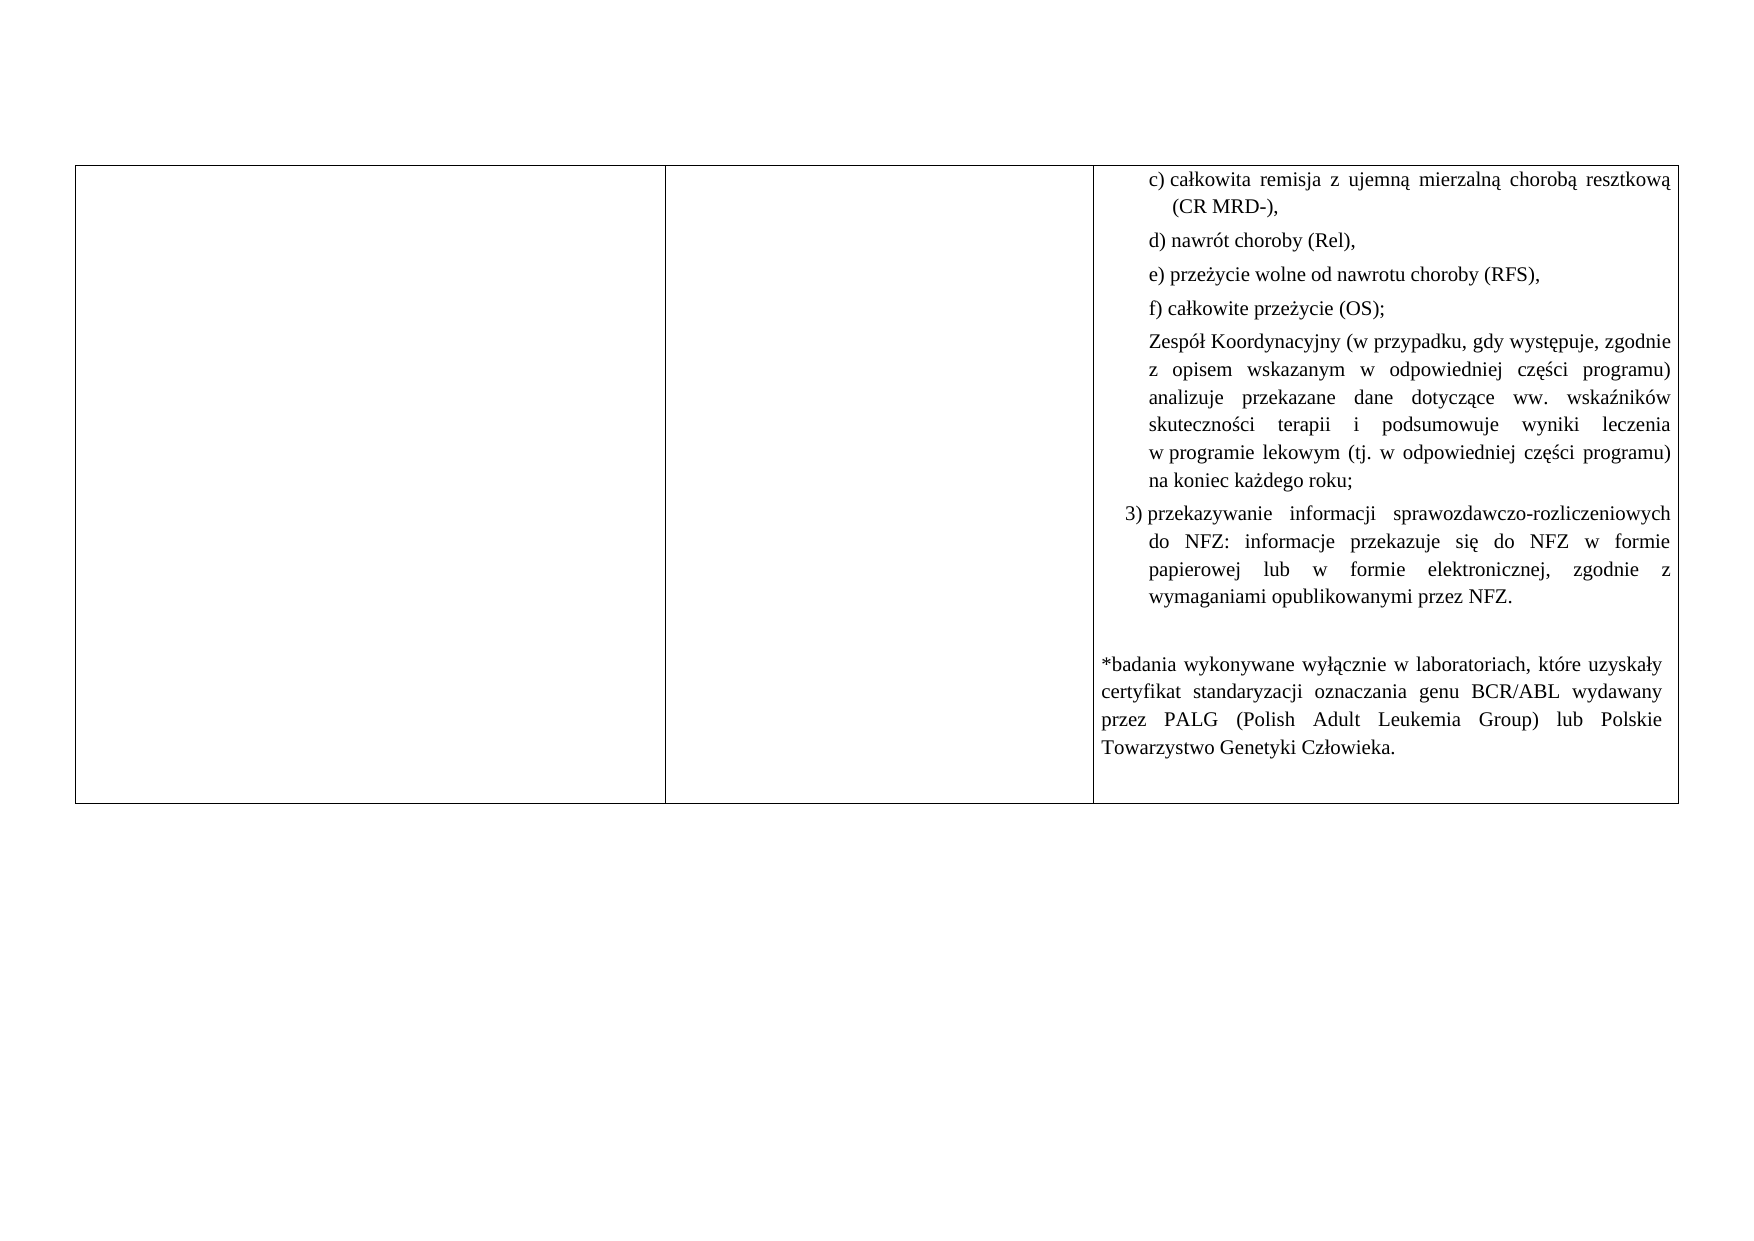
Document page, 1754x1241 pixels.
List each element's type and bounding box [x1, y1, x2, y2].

table_cell [76, 166, 665, 802]
table_cell [666, 166, 1093, 802]
table_cell [1094, 166, 1678, 802]
